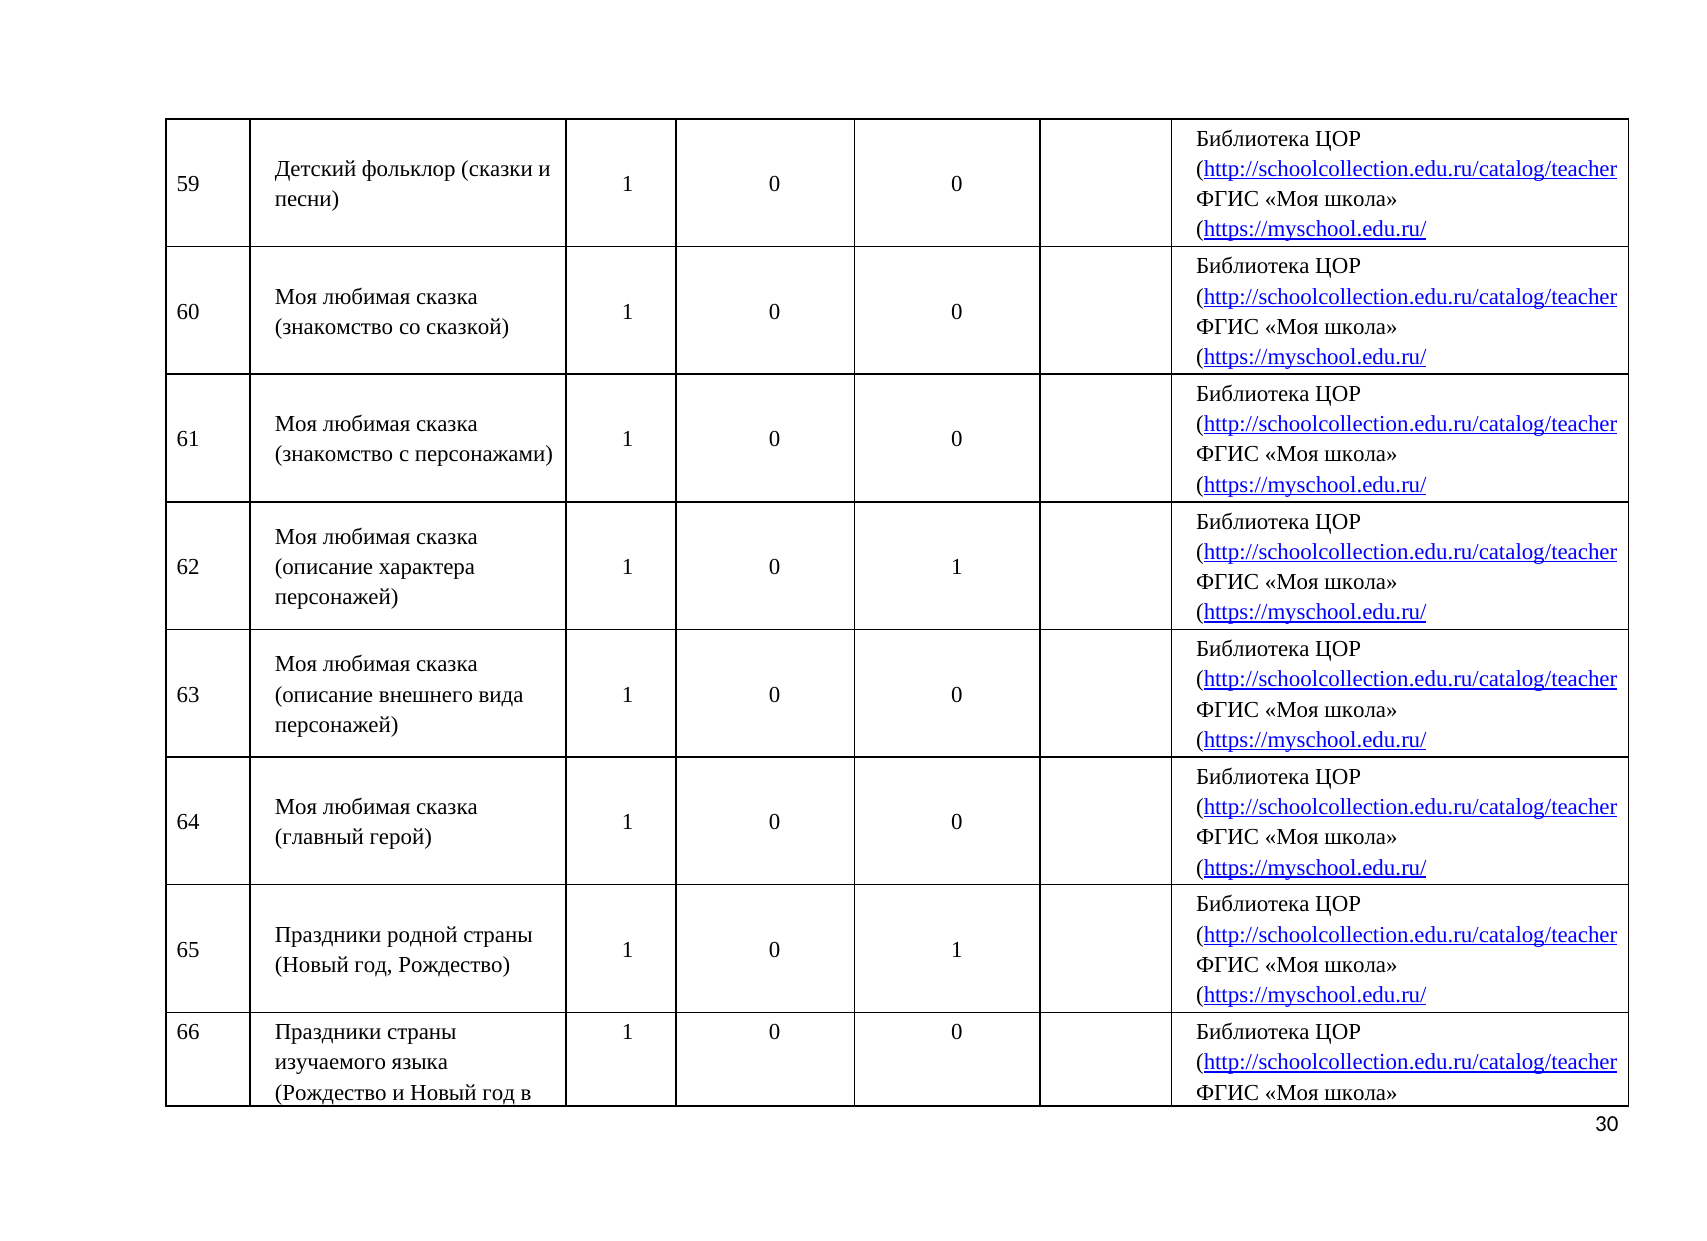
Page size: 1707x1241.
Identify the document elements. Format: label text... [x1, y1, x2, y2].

table_cell 0 [855, 758, 1039, 884]
table_cell [1041, 503, 1171, 628]
table_cell 0 [677, 503, 854, 628]
table_cell 1 [567, 247, 675, 373]
table_cell 0 [855, 375, 1039, 501]
table_cell Моя любимая сказка (главный герой) [251, 758, 565, 884]
table_cell [1041, 120, 1171, 246]
table_cell 1 [567, 120, 675, 246]
table_cell Праздники родной страны (Новый год, Рождество) [251, 885, 565, 1011]
table_cell 0 [677, 120, 854, 246]
table_cell 0 [855, 247, 1039, 373]
table_cell Библиотека ЦОР (http://schoolcollection.edu.ru/catalog/teacher ФГИС «Моя школа» (https://myschool.edu.ru/ [1172, 375, 1628, 501]
table_cell 63 [167, 630, 249, 756]
table_cell [1041, 630, 1171, 756]
table_cell Моя любимая сказка (описание характера персонажей) [251, 503, 565, 628]
table_cell 0 [677, 375, 854, 501]
table_cell [1041, 375, 1171, 501]
table_cell 1 [855, 503, 1039, 628]
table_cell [1172, 1013, 1628, 1105]
table_cell 0 [855, 1013, 1039, 1105]
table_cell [1172, 247, 1628, 373]
table_cell [1041, 885, 1171, 1011]
table_cell Библиотека ЦОР (http://schoolcollection.edu.ru/catalog/teacher ФГИС «Моя школа» (https://myschool.edu.ru/ [1172, 630, 1628, 756]
table_cell 60 [167, 247, 249, 373]
table_cell 0 [855, 630, 1039, 756]
table_cell 1 [567, 758, 675, 884]
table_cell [1172, 120, 1628, 246]
table_cell Детский фольклор (сказки и песни) [251, 120, 565, 246]
table_cell 59 [167, 120, 249, 246]
table_cell [1041, 247, 1171, 373]
table_cell 1 [855, 885, 1039, 1011]
table_cell [1041, 758, 1171, 884]
table_cell 0 [677, 885, 854, 1011]
table_cell 1 [567, 630, 675, 756]
table_cell 0 [855, 120, 1039, 246]
table_cell [1041, 1013, 1171, 1105]
table_cell 61 [167, 375, 249, 501]
table_cell Библиотека ЦОР (http://schoolcollection.edu.ru/catalog/teacher ФГИС «Моя школа» (https://myschool.edu.ru/ [1172, 758, 1628, 884]
table_cell 1 [567, 885, 675, 1011]
table_cell 1 [567, 503, 675, 628]
table_cell Моя любимая сказка (описание внешнего вида персонажей) [251, 630, 565, 756]
table_cell 62 [167, 503, 249, 628]
table_cell 0 [677, 1013, 854, 1105]
table_cell 0 [677, 247, 854, 373]
table_cell 65 [167, 885, 249, 1011]
table_cell 1 [567, 375, 675, 501]
table_cell Моя любимая сказка (знакомство со сказкой) [251, 247, 565, 373]
table_cell 66 [167, 1013, 249, 1105]
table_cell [251, 1013, 565, 1105]
table_cell Моя любимая сказка (знакомство с персонажами) [251, 375, 565, 501]
table_cell 0 [677, 630, 854, 756]
table_cell 0 [677, 758, 854, 884]
table_cell Библиотека ЦОР (http://schoolcollection.edu.ru/catalog/teacher ФГИС «Моя школа» (https://myschool.edu.ru/ [1172, 503, 1628, 628]
table_cell 1 [567, 1013, 675, 1105]
table_cell 64 [167, 758, 249, 884]
table_cell Библиотека ЦОР (http://schoolcollection.edu.ru/catalog/teacher ФГИС «Моя школа» (https://myschool.edu.ru/ [1172, 885, 1628, 1011]
